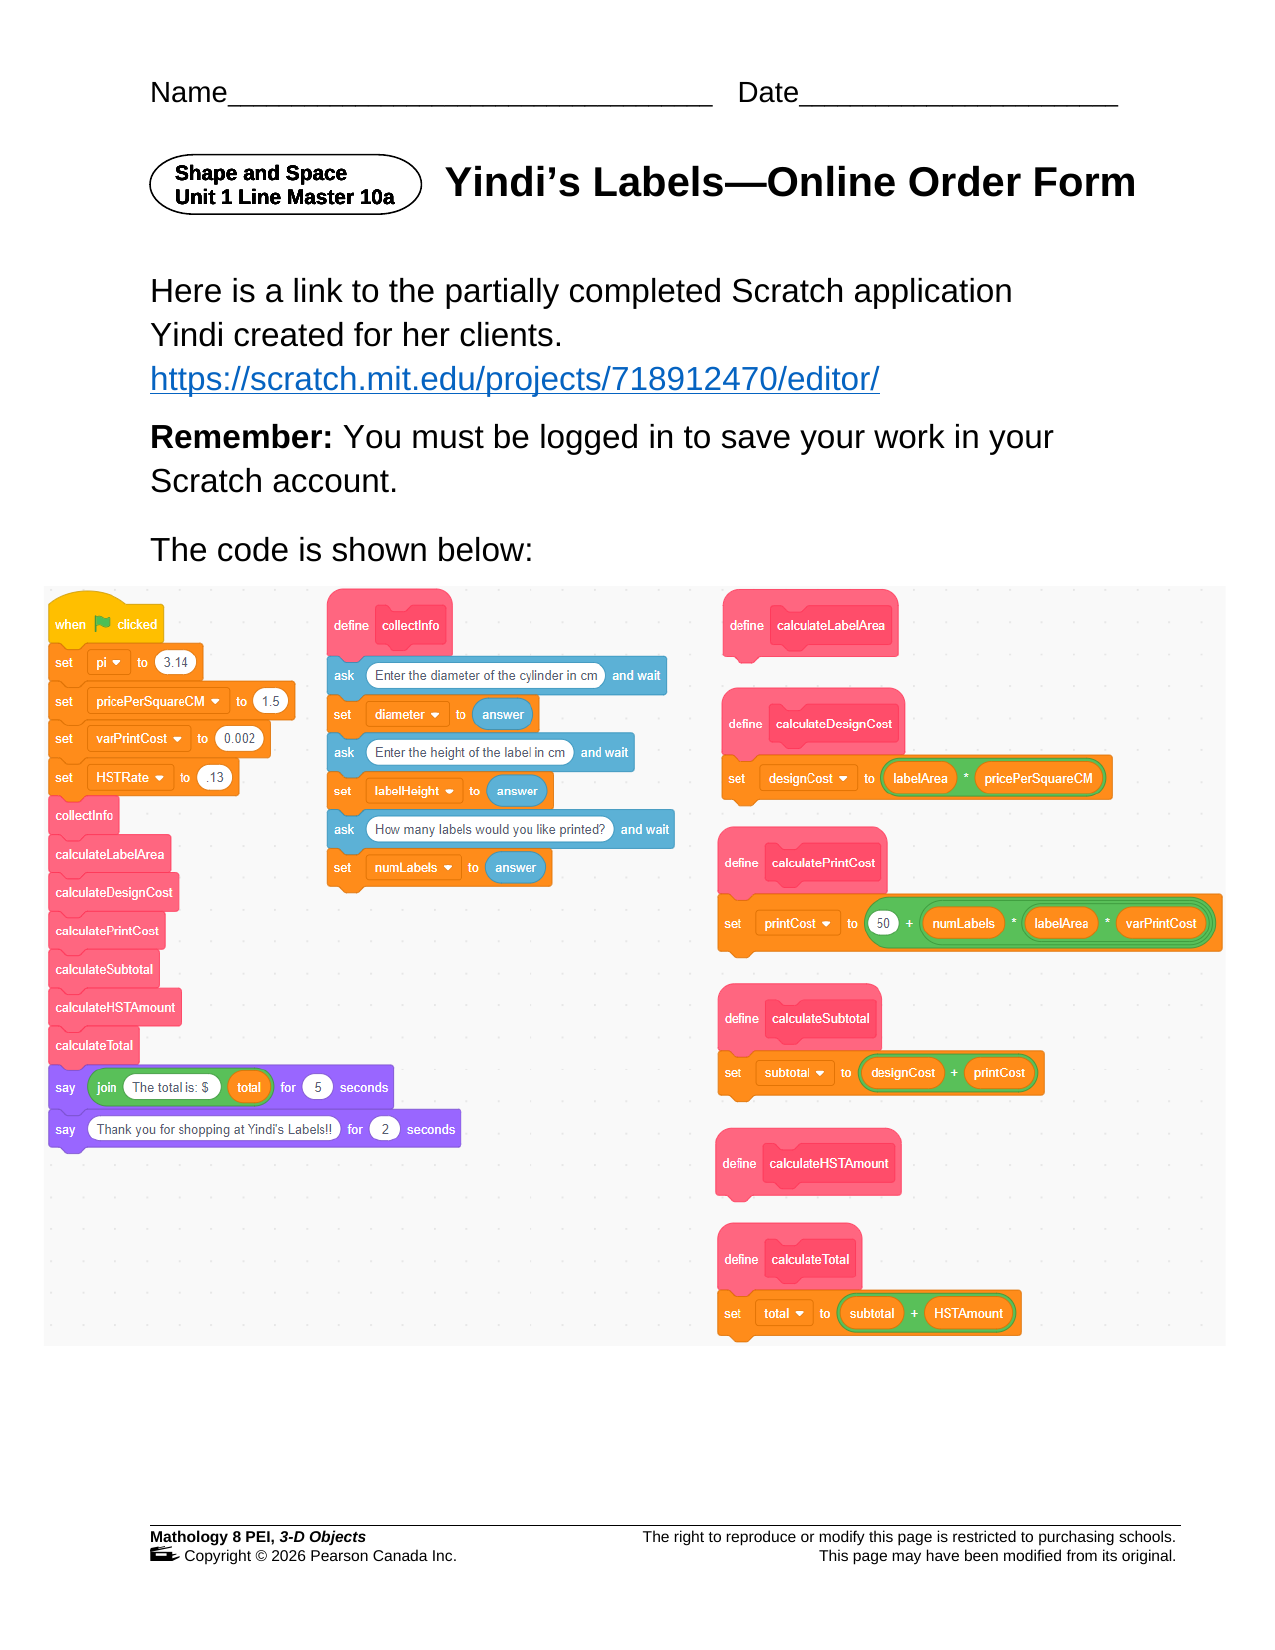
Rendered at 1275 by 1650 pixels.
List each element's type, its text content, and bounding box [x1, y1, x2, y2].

picture [43, 586, 1226, 1346]
text The code is shown below: [150, 530, 1181, 569]
picture [150, 1546, 180, 1561]
text https://scratch.mit.edu/projects/718912470/editor/ [150, 359, 1181, 398]
text Remember: You must be logged in to save your work in your Scratch account. [150, 417, 1181, 499]
text Here is a link to the partially completed Scratch application Yindi created for her clients. [150, 271, 1181, 353]
